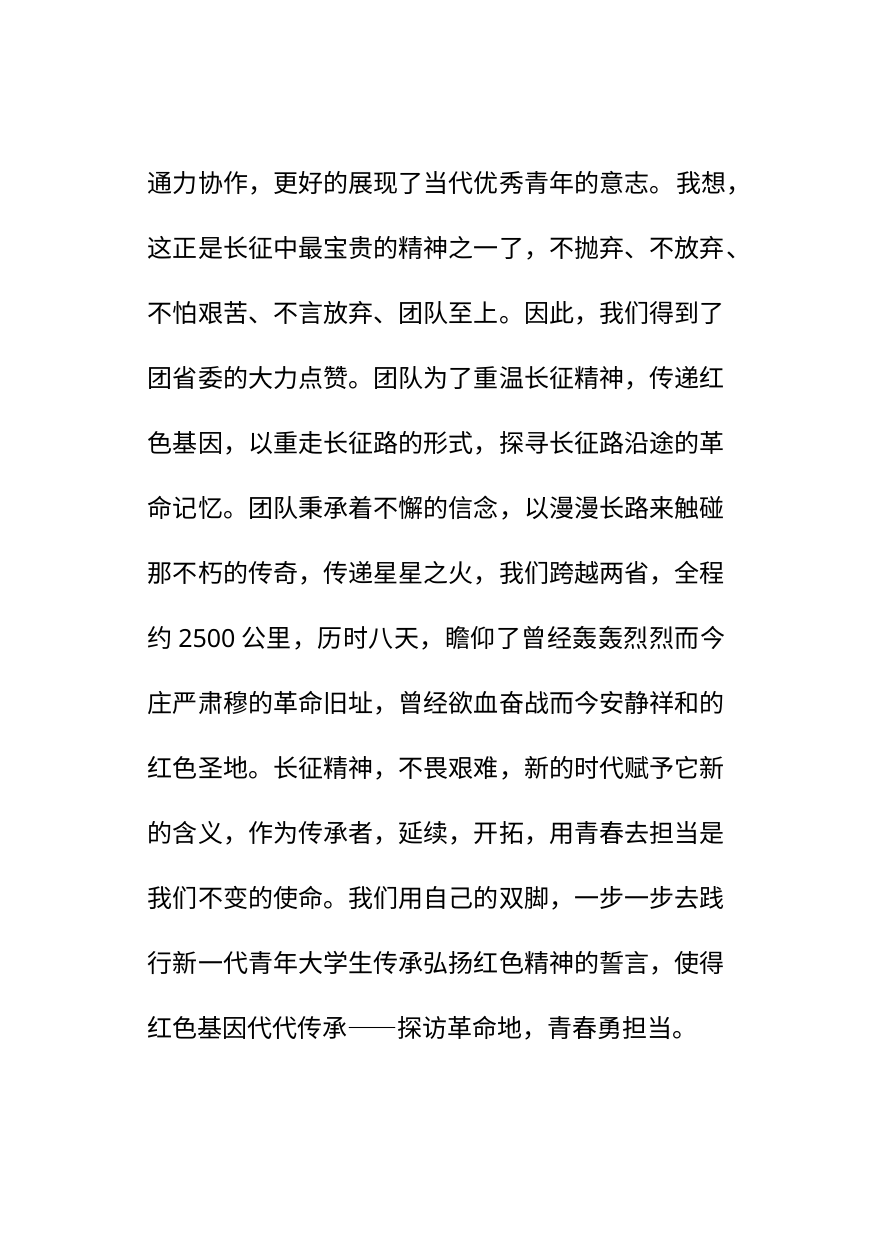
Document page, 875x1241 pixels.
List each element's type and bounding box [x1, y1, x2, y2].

text [148, 149, 726, 1059]
